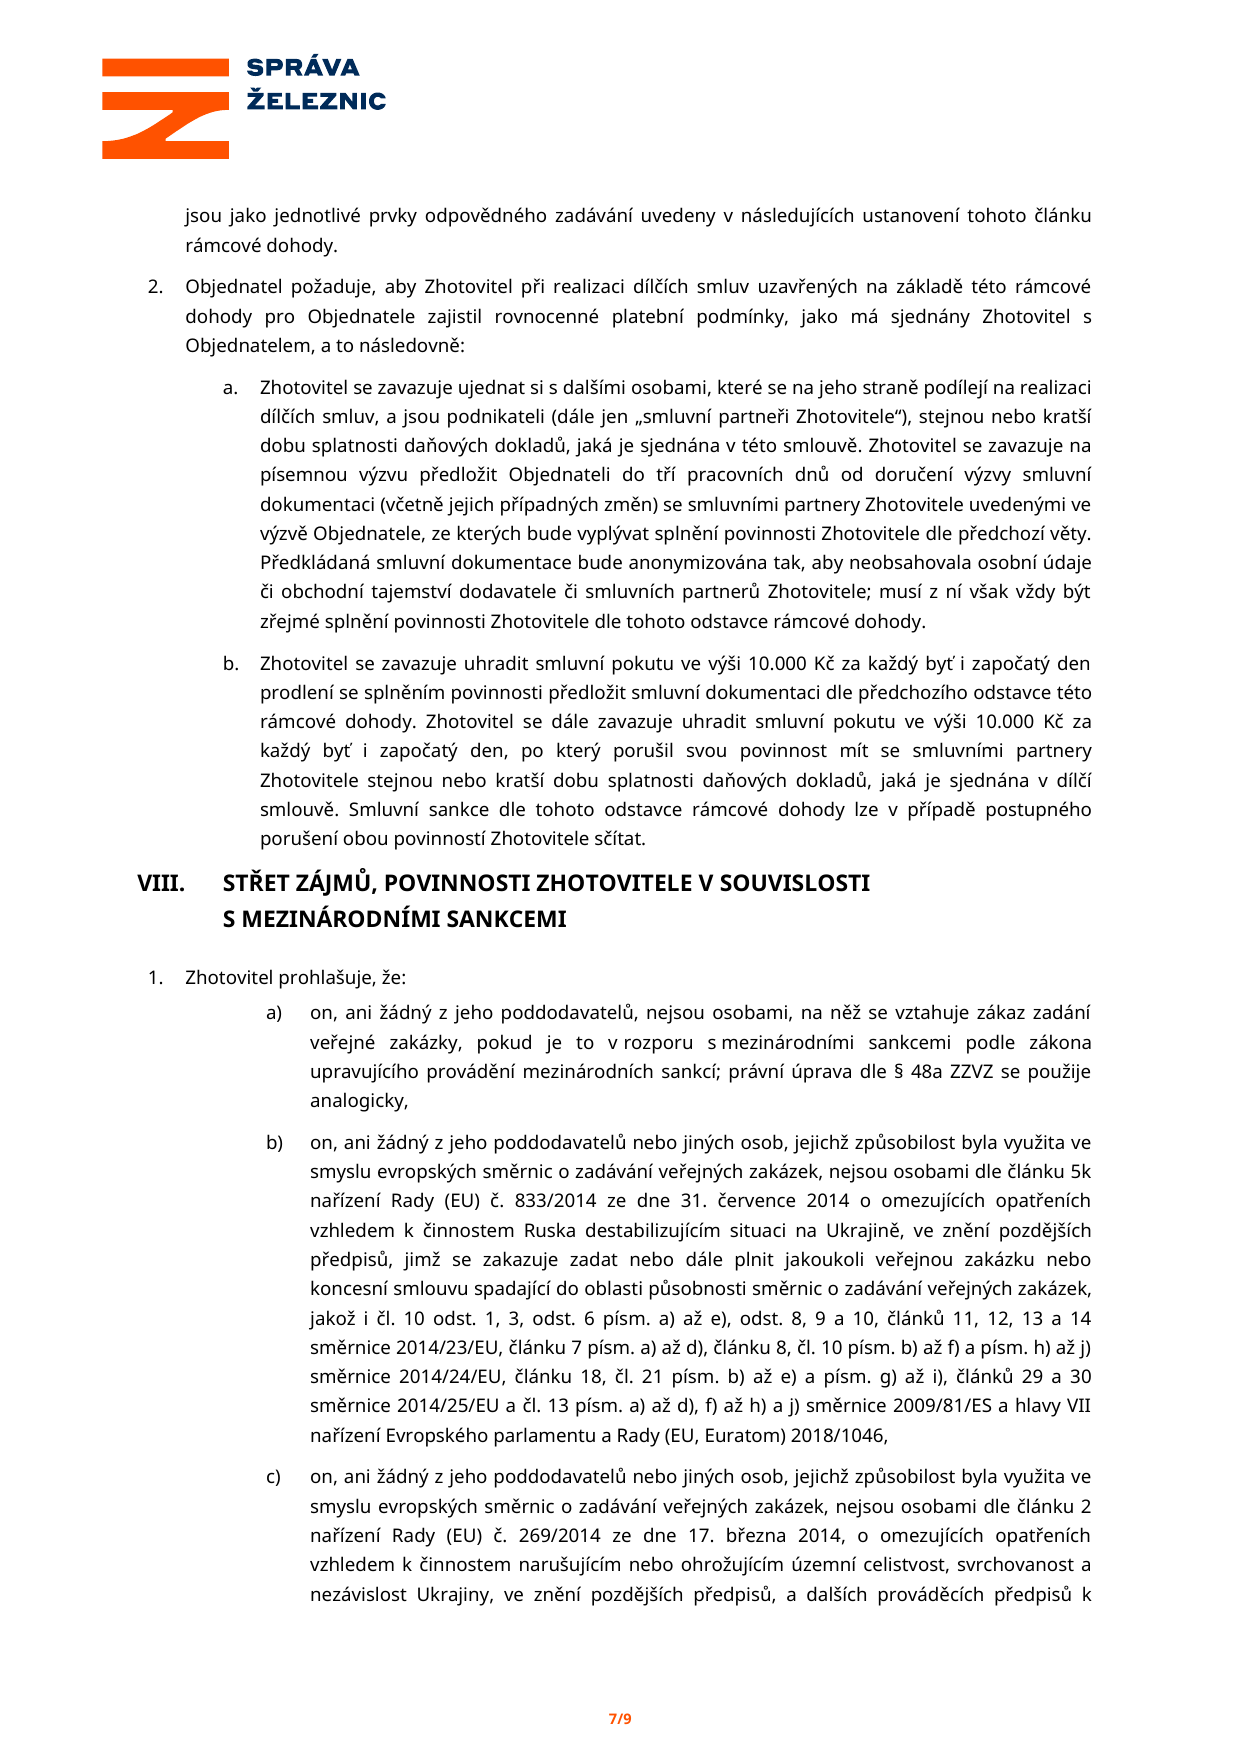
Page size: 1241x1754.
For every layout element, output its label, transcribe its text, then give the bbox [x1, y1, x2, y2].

list Objednatel požaduje, aby Zhotovitel při realizaci dílčích smluv uzavřených na základě této rámcové dohody pro Objednatele zajistil rovnocenné platební podmínky, jako má sjednány Zhotovitel s Objednatelem, a to následovně: [148, 274, 1093, 358]
list Zhotovitel se zavazuje ujednat si s dalšími osobami, které se na jeho straně podílejí na realizaci dílčích smluv, a jsou podnikateli (dále jen „smluvní partneři Zhotovitele“), stejnou nebo kratší dobu splatnosti daňových dokladů, jaká je sjednána v této smlouvě. Zhotovitel se zavazuje na písemnou výzvu předložit Objednateli do tří pracovních dnů od doručení výzvy smluvní dokumentaci (včetně jejich případných změn) se smluvními partnery Zhotovitele uvedenými ve výzvě Objednatele, ze kterých bude vyplývat splnění povinnosti Zhotovitele dle předchozí věty. Předkládaná smluvní dokumentace bude anonymizována tak, aby neobsahovala osobní údaje či obchodní tajemství dodavatele či smluvních partnerů Zhotovitele; musí z ní však vždy být zřejmé splnění povinnosti Zhotovitele dle tohoto odstavce rámcové dohody. [223, 374, 1093, 634]
list STŘET ZÁJMŮ, POVINNOSTI ZHOTOVITELE V SOUVISLOSTI S MEZINÁRODNÍMI SANKCEMI [185, 867, 1093, 934]
list Zhotovitel prohlašuje, že: [148, 964, 1093, 990]
text on, ani žádný z jeho poddodavatelů, nejsou osobami, na něž se vztahuje zákaz zadání veřejné zakázky, pokud je to v rozporu s mezinárodními sankcemi podle zákona upravujícího provádění mezinárodních sankcí; právní úprava dle § 48a ZZVZ se použije analogicky, [266, 1000, 1093, 1113]
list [148, 203, 1093, 257]
text on, ani žádný z jeho poddodavatelů nebo jiných osob, jejichž způsobilost byla využita ve smyslu evropských směrnic o zadávání veřejných zakázek, nejsou osobami dle článku 5k nařízení Rady (EU) č. 833/2014 ze dne 31. července 2014 o omezujících opatřeních vzhledem k činnostem Ruska destabilizujícím situaci na Ukrajině, ve znění pozdějších předpisů, jimž se zakazuje zadat nebo dále plnit jakoukoli veřejnou zakázku nebo koncesní smlouvu spadající do oblasti působnosti směrnic o zadávání veřejných zakázek, jakož i čl. 10 odst. 1, 3, odst. 6 písm. a) až e), odst. 8, 9 a 10, článků 11, 12, 13 a 14 směrnice 2014/23/EU, článku 7 písm. a) až d), článku 8, čl. 10 písm. b) až f) a písm. h) až j) směrnice 2014/24/EU, článku 18, čl. 21 písm. b) až e) a písm. g) až i), článků 29 a 30 směrnice 2014/25/EU a čl. 13 písm. a) až d), f) až h) a j) směrnice 2009/81/ES a hlavy VII nařízení Evropského parlamentu a Rady (EU, Euratom) 2018/1046, [266, 1129, 1093, 1447]
list Zhotovitel se zavazuje uhradit smluvní pokutu ve výši 10.000 Kč za každý byť i započatý den prodlení se splněním povinnosti předložit smluvní dokumentaci dle předchozího odstavce této rámcové dohody. Zhotovitel se dále zavazuje uhradit smluvní pokutu ve výši 10.000 Kč za každý byť i započatý den, po který porušil svou povinnost mít se smluvními partnery Zhotovitele stejnou nebo kratší dobu splatnosti daňových dokladů, jaká je sjednána v dílčí smlouvě. Smluvní sankce dle tohoto odstavce rámcové dohody lze v případě postupného porušení obou povinností Zhotovitele sčítat. [223, 650, 1093, 851]
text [266, 1464, 1093, 1606]
